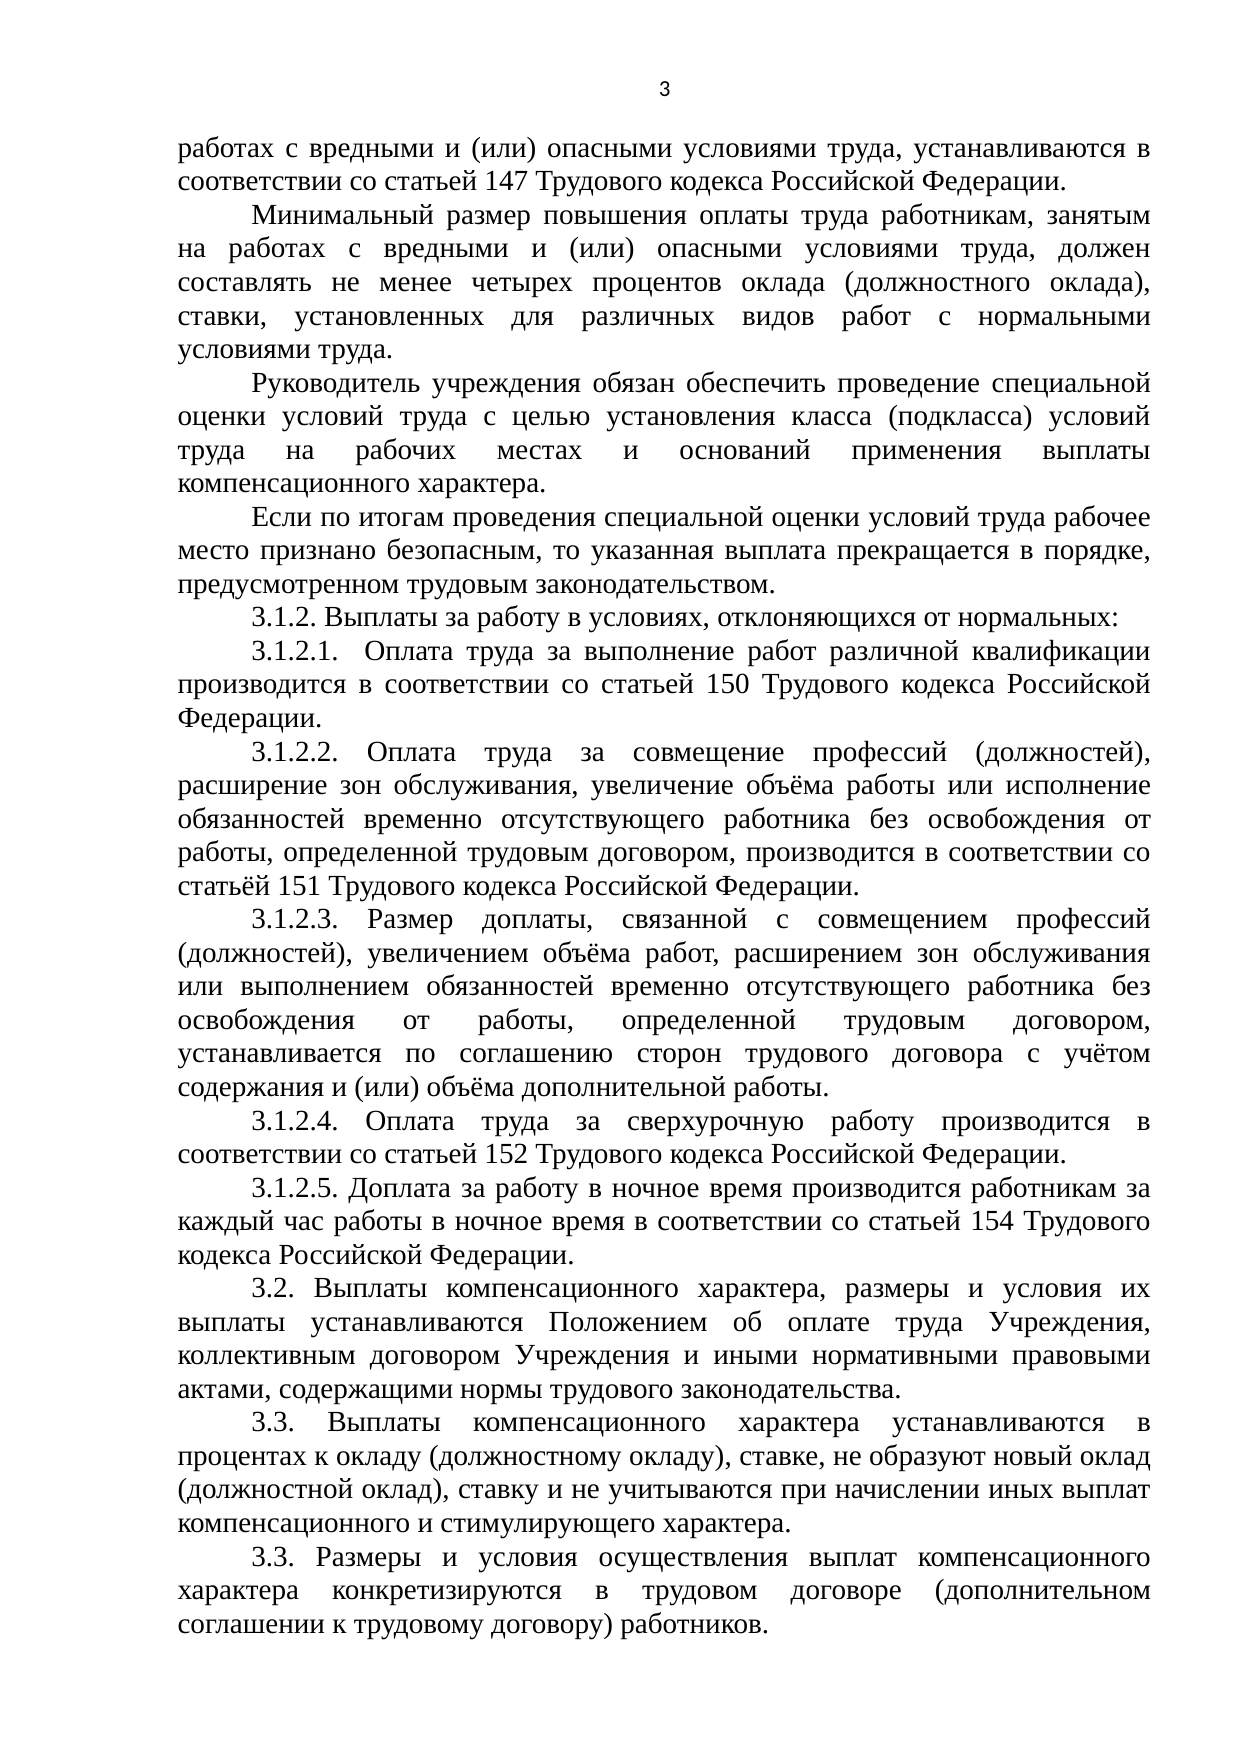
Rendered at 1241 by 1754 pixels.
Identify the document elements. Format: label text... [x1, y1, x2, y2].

text 3.1.2.4. Оплата труда за сверхурочную работу производится в соответствии со статьей 152 Трудового кодекса Российской Федерации. [177, 1103, 1152, 1170]
text 3.1.2.2. Оплата труда за совмещение профессий (должностей), расширение зон обслуживания, увеличение объёма работы или исполнение обязанностей временно отсутствующего работника без освобождения от работы, определенной трудовым договором, производится в соответствии со статьёй 151 Трудового кодекса Российской Федерации. [177, 734, 1152, 901]
text 3.3. Выплаты компенсационного характера устанавливаются в процентах к окладу (должностному окладу), ставке, не образуют новый оклад (должностной оклад), ставку и не учитываются при начислении иных выплат компенсационного и стимулирующего характера. [177, 1404, 1152, 1539]
text 3.3. Размеры и условия осуществления выплат компенсационного характера конкретизируются в трудовом договоре (дополнительном соглашении к трудовому договору) работников. [177, 1539, 1152, 1639]
text 3.1.2.5. Доплата за работу в ночное время производится работникам за каждый час работы в ночное время в соответствии со статьей 154 Трудового кодекса Российской Федерации. [177, 1170, 1152, 1270]
text Руководитель учреждения обязан обеспечить проведение специальной оценки условий труда с целью установления класса (подкласса) условий труда на рабочих местах и оснований применения выплаты компенсационного характера. [177, 365, 1152, 499]
text 3.2. Выплаты компенсационного характера, размеры и условия их выплаты устанавливаются Положением об оплате труда Учреждения, коллективным договором Учреждения и иными нормативными правовыми актами, содержащими нормы трудового законодательства. [177, 1270, 1152, 1404]
text Минимальный размер повышения оплаты труда работникам, занятым на работах с вредными и (или) опасными условиями труда, должен составлять не менее четырех процентов оклада (должностного оклада), ставки, установленных для различных видов работ с нормальными условиями труда. [177, 197, 1152, 365]
text Если по итогам проведения специальной оценки условий труда рабочее место признано безопасным, то указанная выплата прекращается в порядке, предусмотренном трудовым законодательством. [177, 499, 1152, 599]
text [177, 130, 1152, 197]
text 3.1.2. Выплаты за работу в условиях, отклоняющихся от нормальных: [177, 599, 1152, 633]
text 3.1.2.1. Оплата труда за выполнение работ различной квалификации производится в соответствии со статьей 150 Трудового кодекса Российской Федерации. [177, 633, 1152, 734]
text 3.1.2.3. Размер доплаты, связанной с совмещением профессий (должностей), увеличением объёма работ, расширением зон обслуживания или выполнением обязанностей временно отсутствующего работника без освобождения от работы, определенной трудовым договором, устанавливается по соглашению сторон трудового договора с учётом содержания и (или) объёма дополнительной работы. [177, 901, 1152, 1103]
